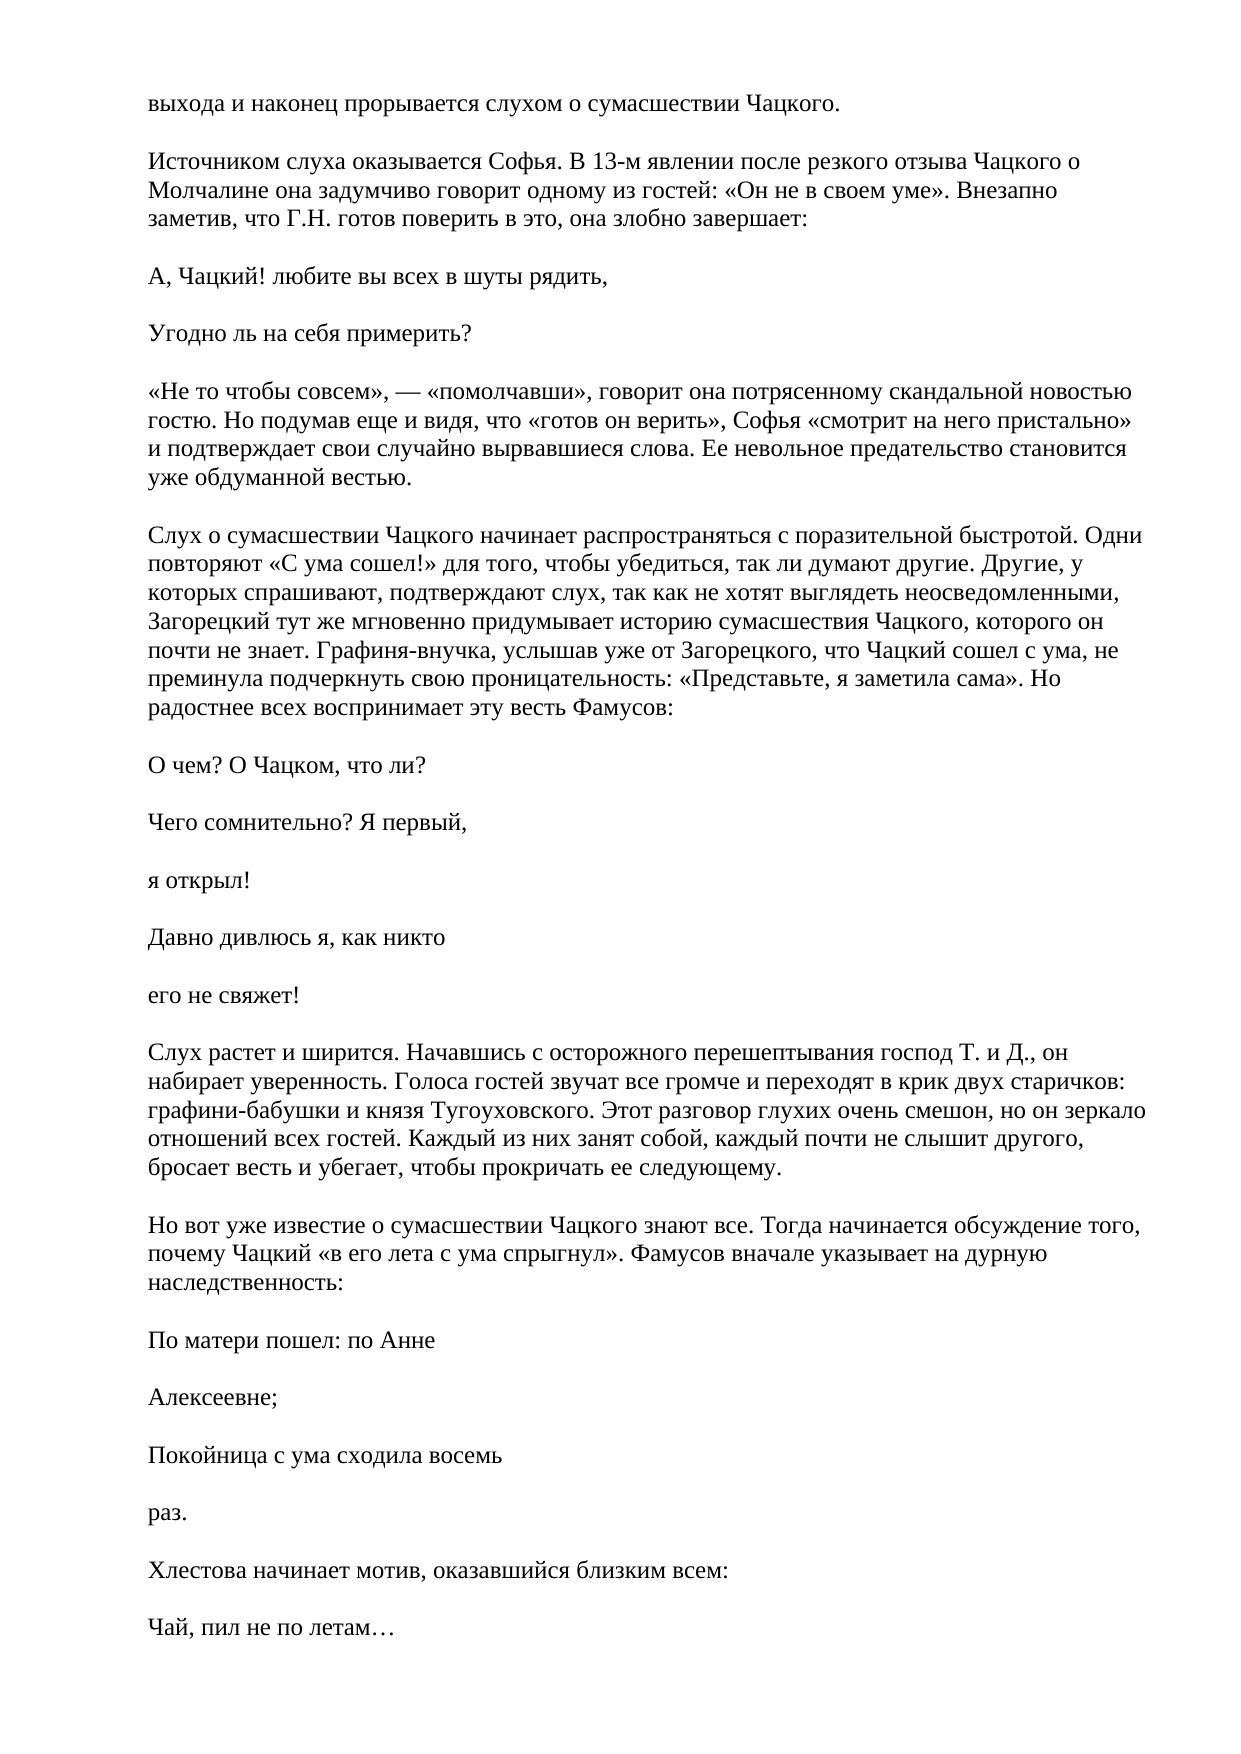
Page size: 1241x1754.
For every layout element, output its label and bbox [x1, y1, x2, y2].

text [148, 88, 1152, 1641]
